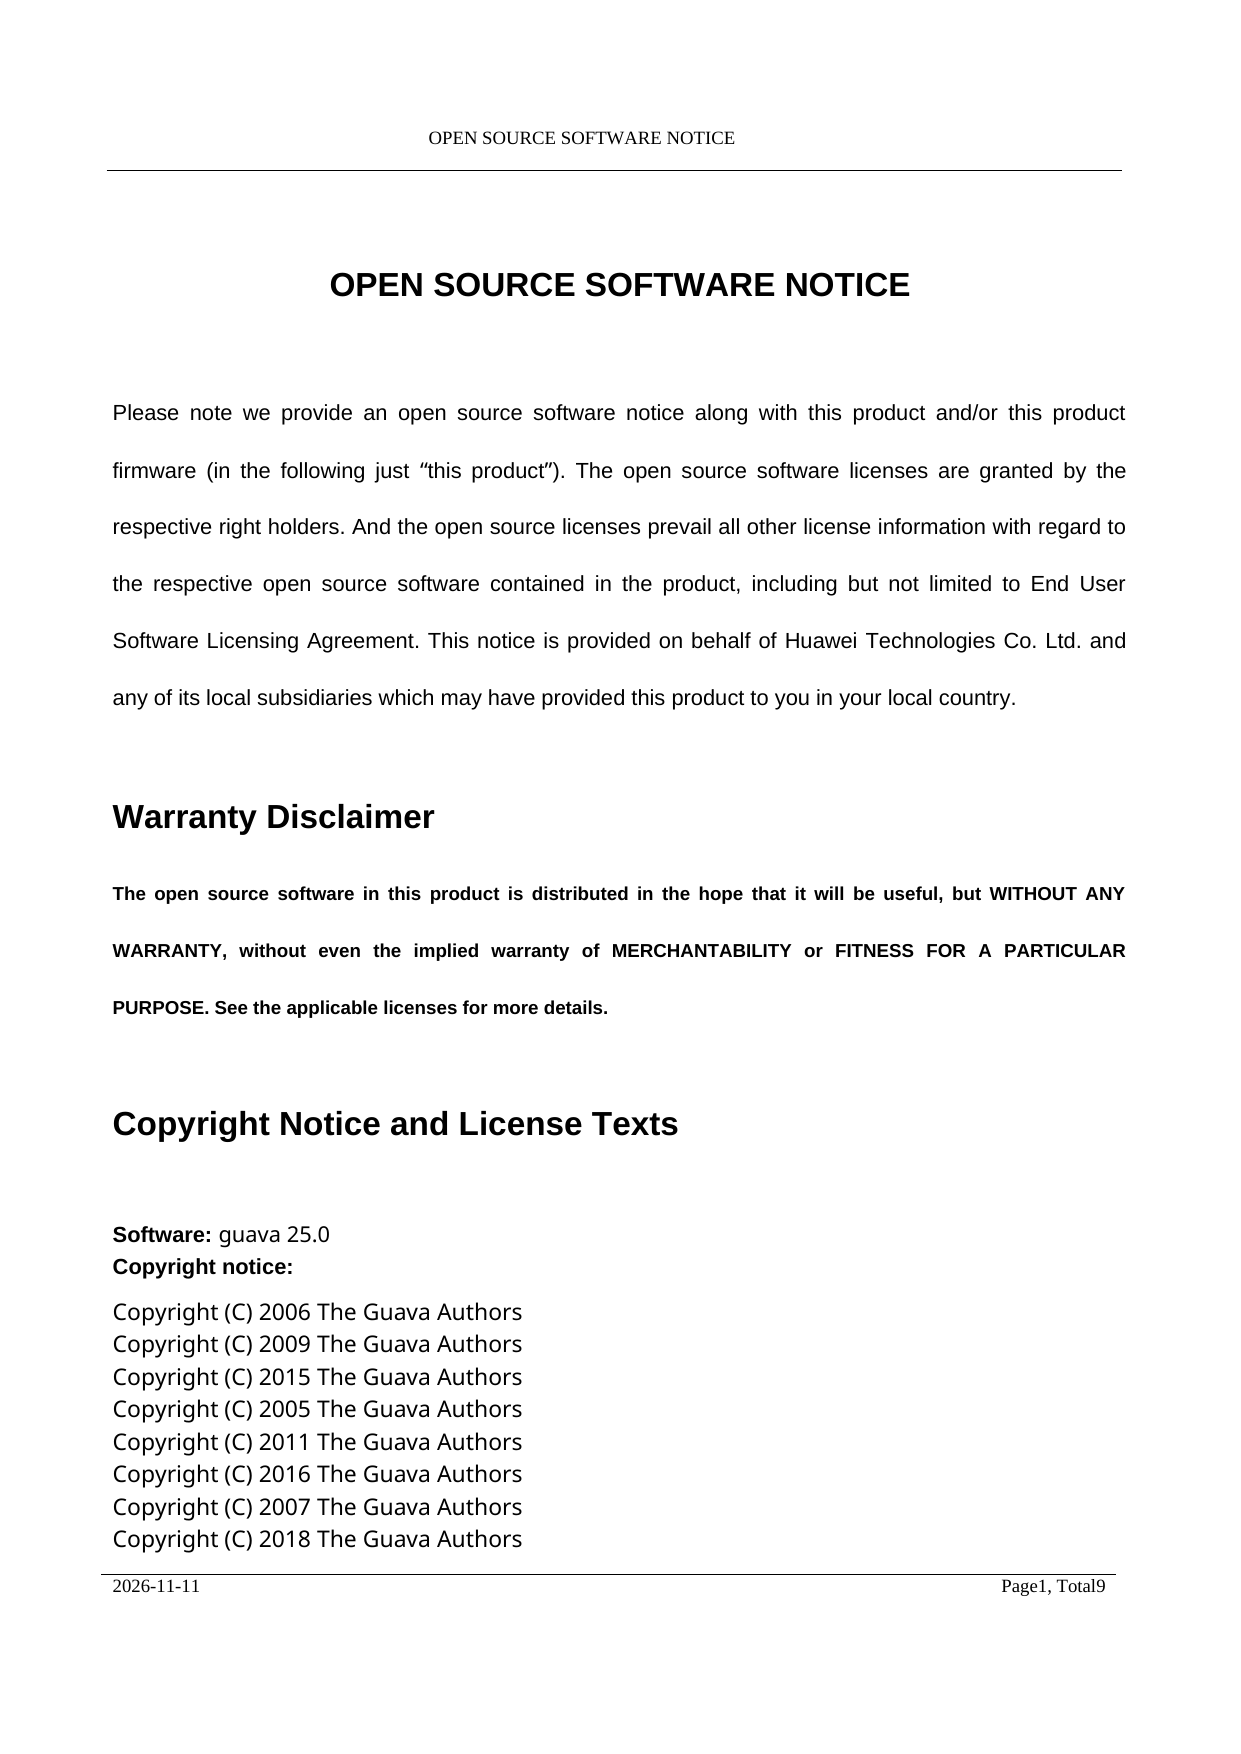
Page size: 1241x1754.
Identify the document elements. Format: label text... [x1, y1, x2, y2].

text Software: guava 25.0 [112, 1217, 1128, 1250]
text Copyright notice: [112, 1250, 1128, 1282]
text Please note we provide an open source software notice along with this product and/or this product firmware (in the following just “this product”). The open source software licenses are granted by the respective right holders. And the open source licenses prevail all other license information with regard to the respective open source software contained in the product, including but not limited to End User Software Licensing Agreement. This notice is provided on behalf of Huawei Technologies Co. Ltd. and any of its local subsidiaries which may have provided this product to you in your local country. [112, 397, 1128, 713]
text Warranty Disclaimer [112, 784, 1128, 849]
text Copyright Notice and License Texts [112, 1091, 1128, 1156]
text OPEN SOURCE SOFTWARE NOTICE [112, 251, 1128, 316]
text The open source software in this product is distributed in the hope that it will be useful, but WITHOUT ANY WARRANTY, without even the implied warranty of MERCHANTABILITY or FITNESS FOR A PARTICULAR PURPOSE. See the applicable licenses for more details. [112, 877, 1128, 1024]
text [112, 1295, 1128, 1555]
